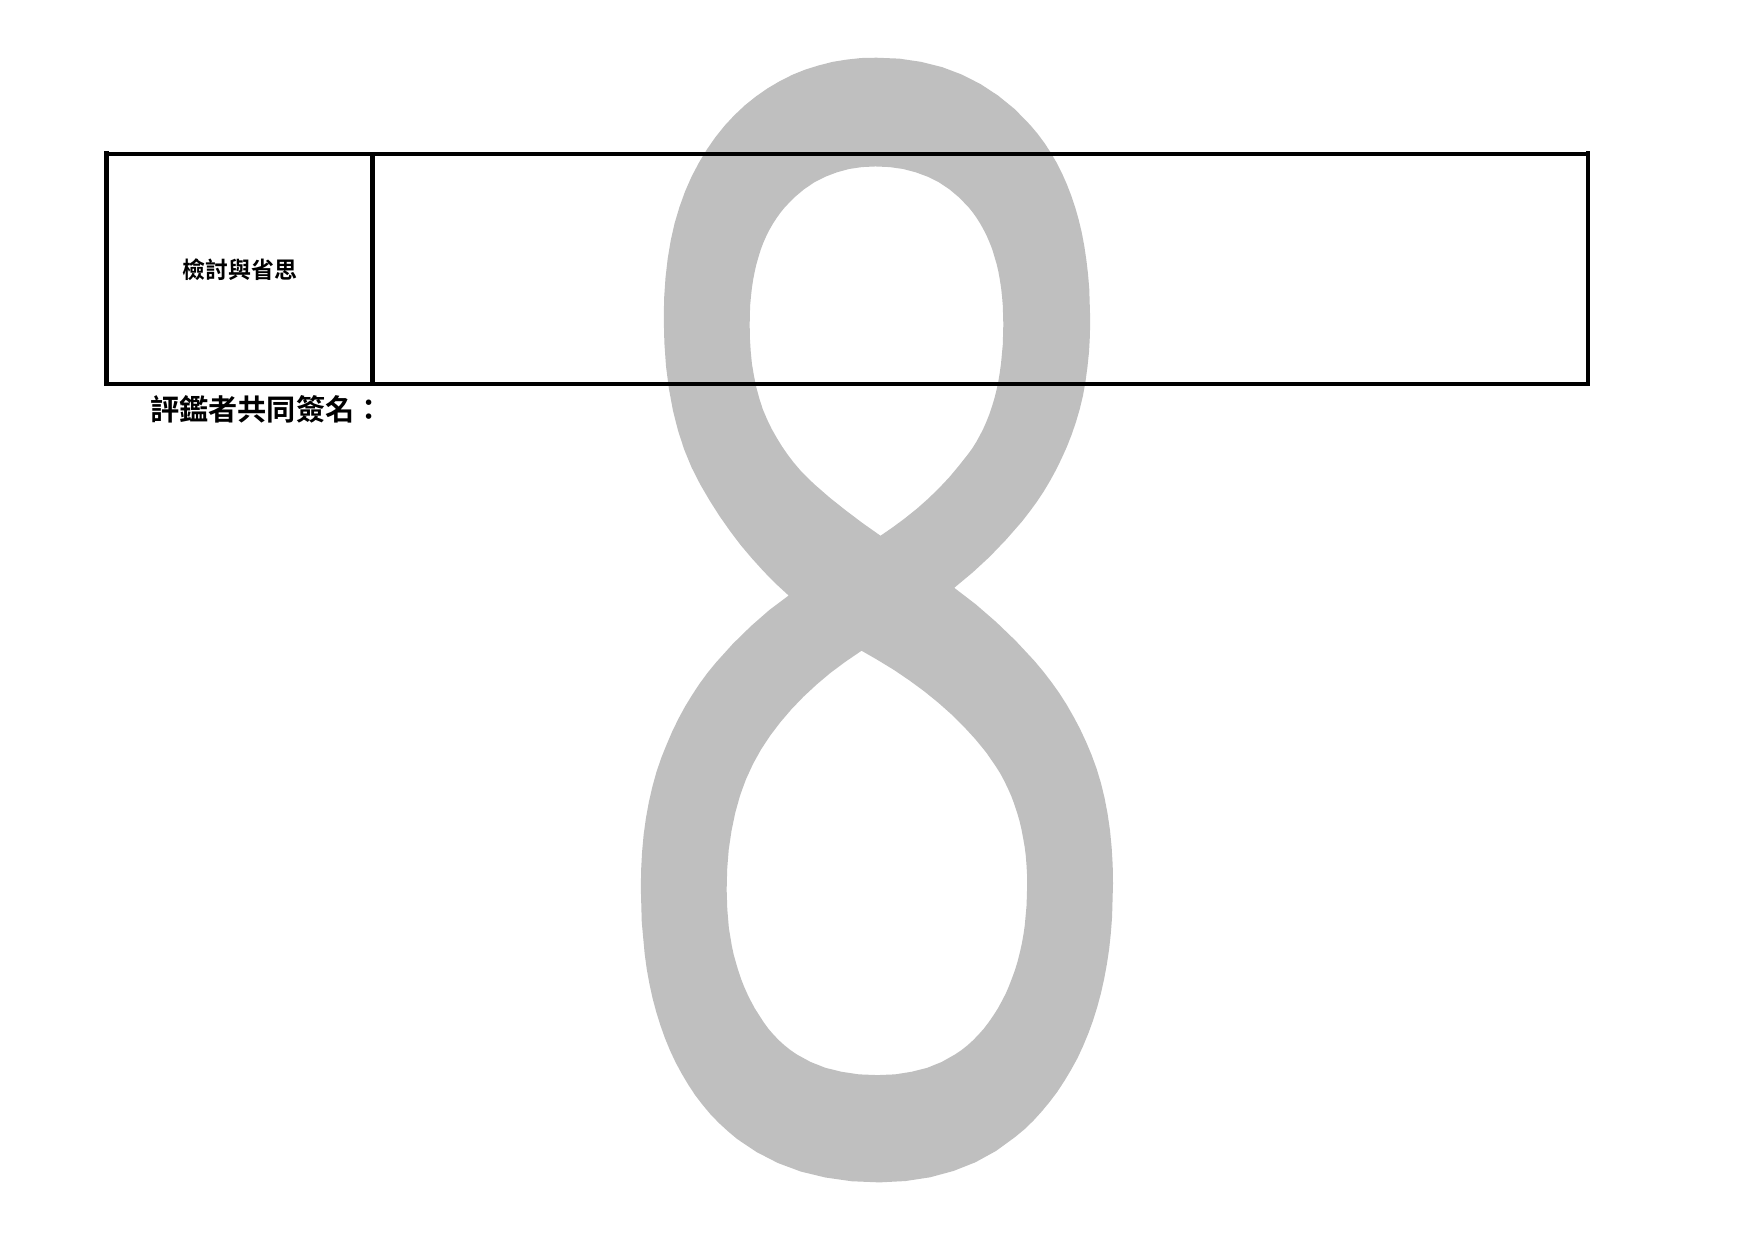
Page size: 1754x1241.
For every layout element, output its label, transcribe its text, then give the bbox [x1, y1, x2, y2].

text 評鑑者共同簽名： [150, 386, 1604, 428]
table_cell [375, 156, 1586, 382]
table_cell 檢討與省思 [109, 156, 370, 382]
